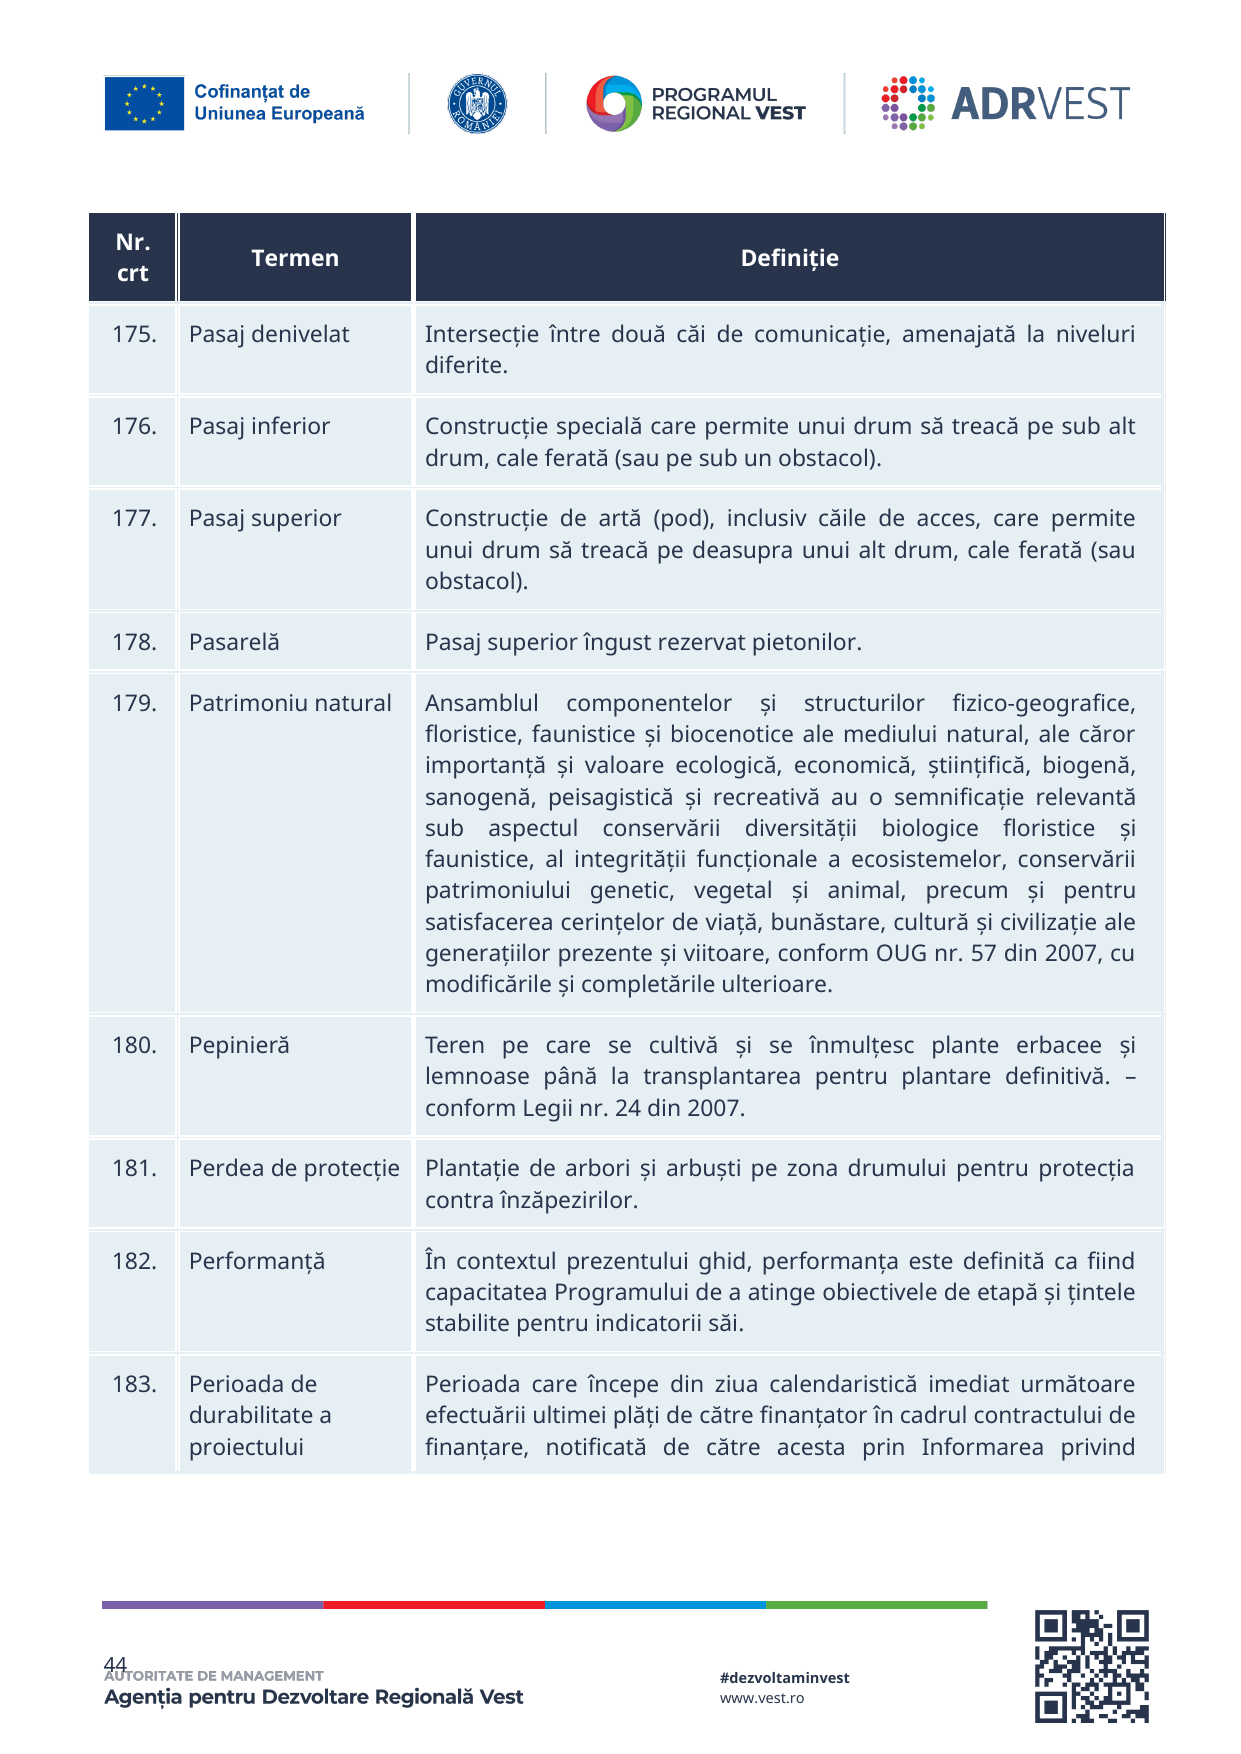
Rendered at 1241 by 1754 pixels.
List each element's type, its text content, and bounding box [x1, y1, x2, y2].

picture [103, 73, 1131, 134]
table_cell [89, 1017, 175, 1135]
table_cell Pasaj inferior [180, 398, 411, 485]
picture [767, 1601, 1158, 1732]
table_cell Ansamblul componentelor şi structurilor fizico-geografice, floristice, faunistice şi biocenotice ale mediului natural, ale căror importanţă şi valoare ecologică, economică, ştiinţifică, biogenă, sanogenă, peisagistică şi recreativă au o semnificaţie relevantă sub aspectul conservării diversităţii biologice floristice şi faunistice, al integrităţii funcţionale a ecosistemelor, conservării patrimoniului genetic, vegetal şi animal, precum şi pentru satisfacerea cerinţelor de viaţă, bunăstare, cultură şi civilizaţie ale generaţiilor prezente şi viitoare, conform OUG nr. 57 din 2007, cu modificările şi completările ulterioare. [414, 670, 1166, 1012]
table_cell Construcție specială care permite unui drum să treacă pe sub alt drum, cale ferată (sau pe sub un obstacol). [414, 393, 1166, 485]
table_cell Teren pe care se cultivă şi se înmulțesc plante erbacee şi lemnoase până la transplantarea pentru plantare definitivă. – conform Legii nr. 24 din 2007. [414, 1012, 1166, 1135]
table_cell Pasaj superior [180, 490, 411, 609]
picture [42, 1601, 544, 1609]
table_cell Intersecție între două căi de comunicație, amenajată la niveluri diferite. [414, 301, 1166, 393]
table_cell Construcție de artă (pod), inclusiv căile de acces, care permite unui drum să treacă pe deasupra unui alt drum, cale ferată (sau obstacol). [414, 485, 1166, 609]
table_cell Pasarelă [180, 613, 411, 669]
table_cell Pasaj denivelat [180, 306, 411, 393]
table_cell Perdea de protecție [180, 1140, 411, 1227]
table_cell [89, 398, 175, 485]
table_cell [89, 1140, 175, 1227]
table_cell Patrimoniu natural [180, 674, 411, 1012]
table_cell [89, 674, 175, 1012]
table_cell [89, 1356, 177, 1474]
table_header Definiție [416, 213, 1164, 301]
table_header Nr. crt [89, 213, 175, 301]
table_cell Performanță [180, 1232, 411, 1351]
table_cell [89, 490, 175, 609]
table_header Termen [180, 213, 411, 301]
table_cell Pasaj superior îngust rezervat pietonilor. [414, 609, 1166, 669]
table_cell [89, 1232, 175, 1351]
table_cell Perioada de durabilitate a proiectului [177, 1351, 413, 1474]
table_cell Plantație de arbori și arbuști pe zona drumului pentru protecția contra înzăpezirilor. [414, 1135, 1166, 1227]
table_cell [89, 613, 175, 669]
table_cell Pepinieră [180, 1017, 411, 1135]
table_cell În contextul prezentului ghid, performanța este definită ca fiind capacitatea Programului de a atinge obiectivele de etapă și țintele stabilite pentru indicatorii săi. [414, 1228, 1166, 1351]
table_cell [89, 306, 175, 393]
